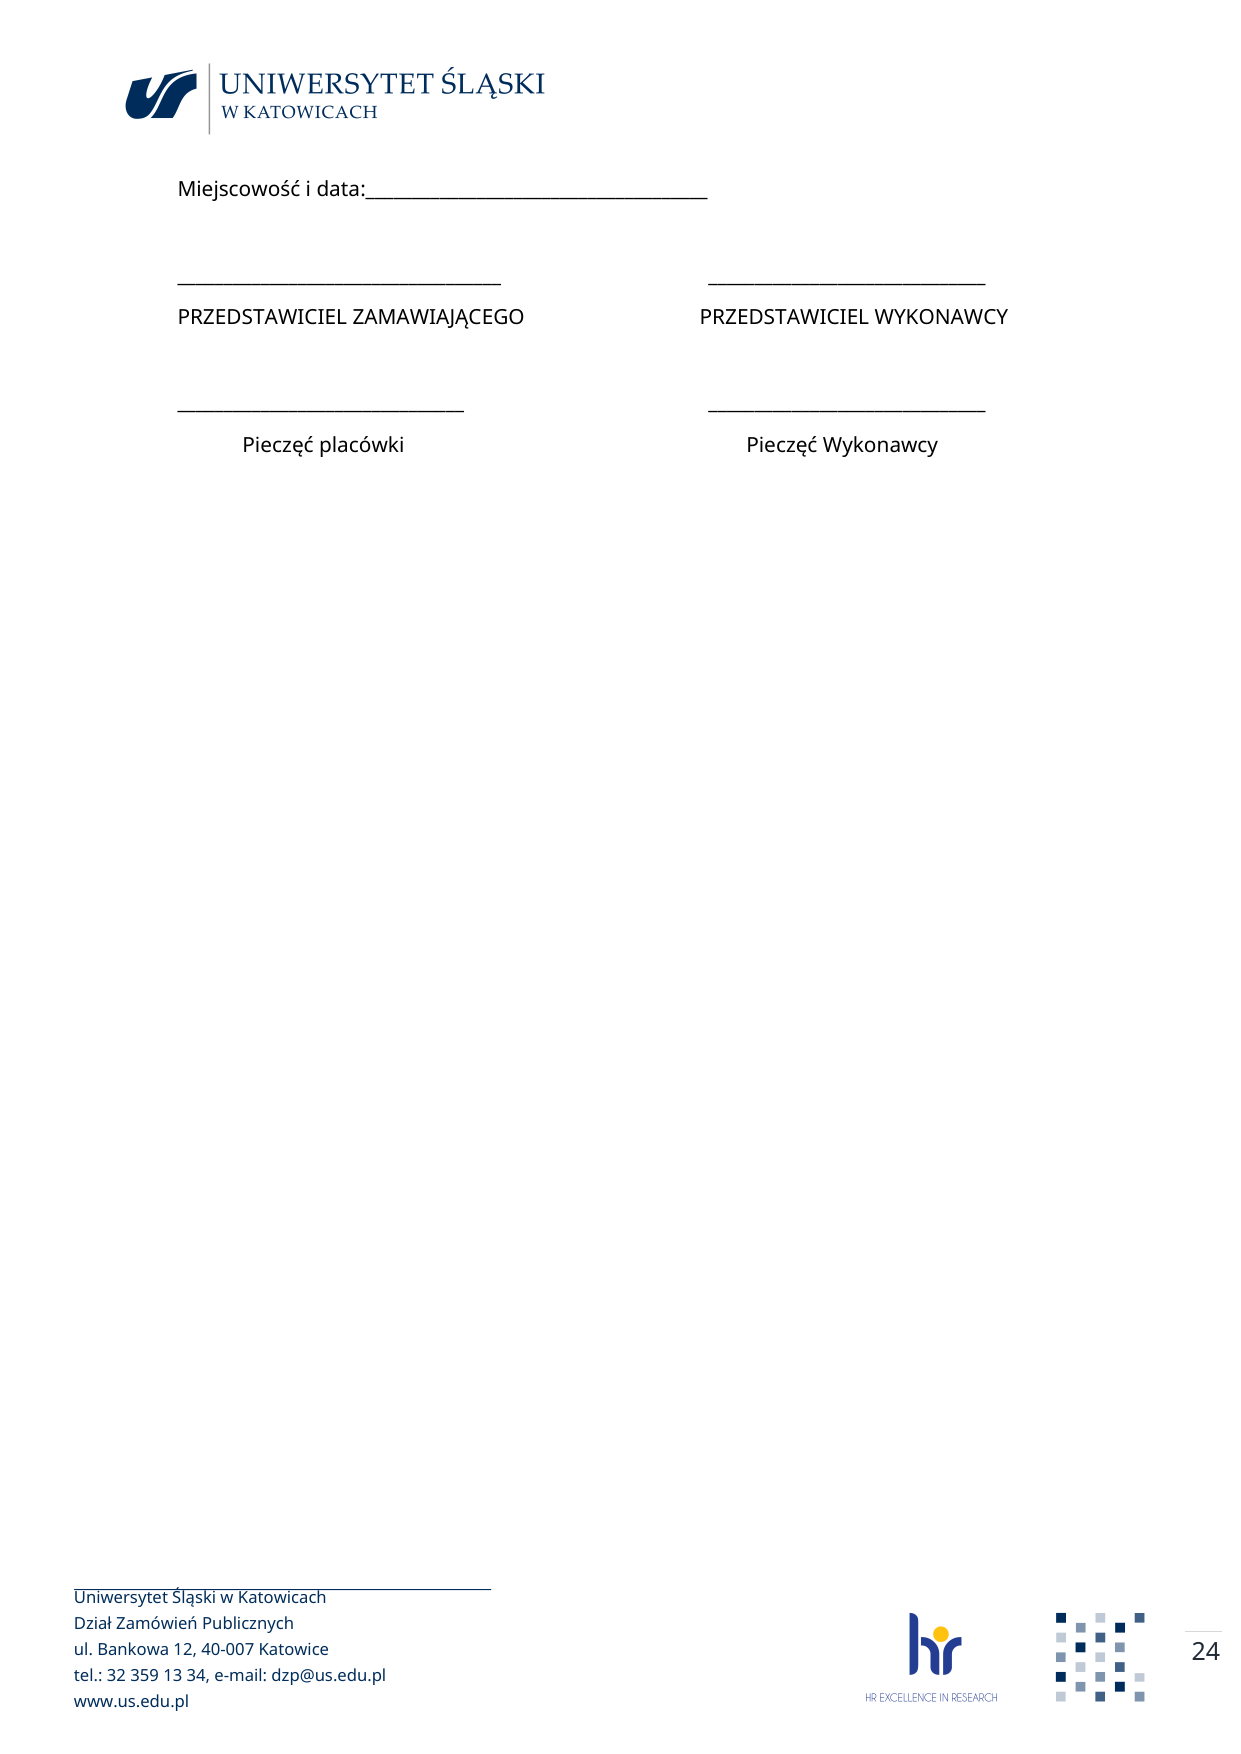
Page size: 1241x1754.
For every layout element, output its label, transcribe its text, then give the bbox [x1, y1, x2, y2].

picture [797, 1485, 1174, 1731]
text Miejscowość i data:_____________________________________ [177, 174, 1122, 203]
text ___________________________________ ______________________________ [177, 260, 1122, 288]
text _______________________________ ______________________________ [177, 387, 1122, 416]
picture [0, 1580, 492, 1598]
text Pieczęć placówki Pieczęć Wykonawcy [177, 430, 1122, 458]
text PRZEDSTAWICIEL ZAMAWIAJĄCEGO PRZEDSTAWICIEL WYKONAWCY [177, 302, 1122, 331]
picture [7, 0, 1241, 170]
